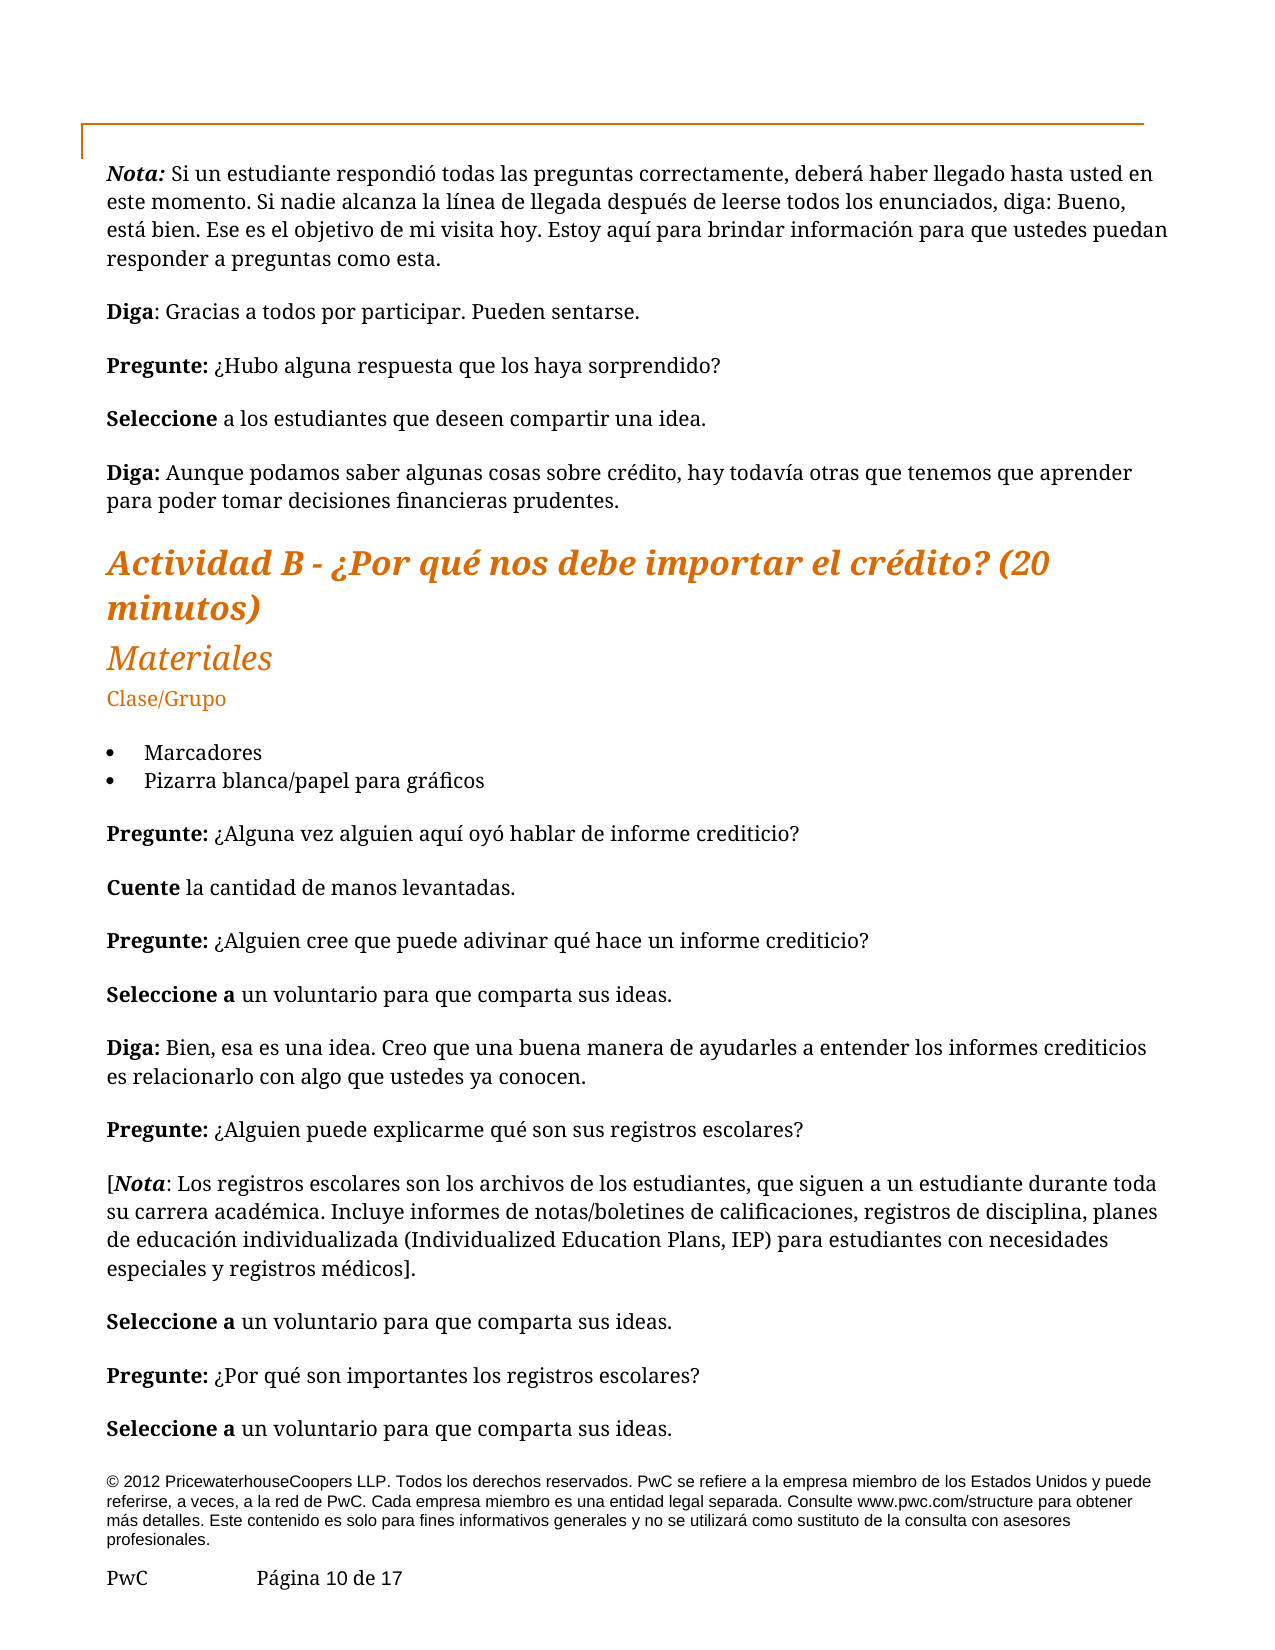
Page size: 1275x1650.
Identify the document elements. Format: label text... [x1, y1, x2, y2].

text Pregunte: ¿Hubo alguna respuesta que los haya sorprendido? [106, 351, 1168, 379]
text Cuente la cantidad de manos levantadas. [106, 873, 1168, 901]
text Seleccione a los estudiantes que deseen compartir una idea. [106, 404, 1168, 433]
text Pregunte: ¿Alguien cree que puede adivinar qué hace un informe crediticio? [106, 926, 1168, 955]
list Pizarra blanca/papel para gráficos [106, 766, 1168, 794]
text Pregunte: ¿Alguien puede explicarme qué son sus registros escolares? [106, 1115, 1168, 1144]
list Marcadores [106, 738, 1168, 766]
text Diga: Aunque podamos saber algunas cosas sobre crédito, hay todavía otras que tenemos que aprender para poder tomar decisiones financieras prudentes. [106, 458, 1168, 515]
text Pregunte: ¿Alguna vez alguien aquí oyó hablar de informe crediticio? [106, 819, 1168, 848]
text Clase/Grupo [106, 684, 1168, 713]
text Diga: Bien, esa es una idea. Creo que una buena manera de ayudarles a entender los informes crediticios es relacionarlo con algo que ustedes ya conocen. [106, 1033, 1168, 1090]
text Diga: Gracias a todos por participar. Pueden sentarse. [106, 297, 1168, 326]
text Pregunte: ¿Por qué son importantes los registros escolares? [106, 1361, 1168, 1389]
text Seleccione a un voluntario para que comparta sus ideas. [106, 1414, 1168, 1443]
text [Nota: Los registros escolares son los archivos de los estudiantes, que siguen a un estudiante durante toda su carrera académica. Incluye informes de notas/boletines de calificaciones, registros de disciplina, planes de educación individualizada (Individualized Education Plans, IEP) para estudiantes con necesidades especiales y registros médicos]. [106, 1169, 1168, 1282]
text Seleccione a un voluntario para que comparta sus ideas. [106, 980, 1168, 1008]
subtitle Materiales [106, 635, 1168, 680]
text Nota: Si un estudiante respondió todas las preguntas correctamente, deberá haber llegado hasta usted en este momento. Si nadie alcanza la línea de llegada después de leerse todos los enunciados, diga: Bueno, está bien. Ese es el objetivo de mi visita hoy. Estoy aquí para brindar información para que ustedes puedan responder a preguntas como esta. [106, 153, 1168, 272]
text Seleccione a un voluntario para que comparta sus ideas. [106, 1307, 1168, 1336]
subtitle Actividad B - ¿Por qué nos debe importar el crédito? (20 minutos) [106, 540, 1168, 631]
